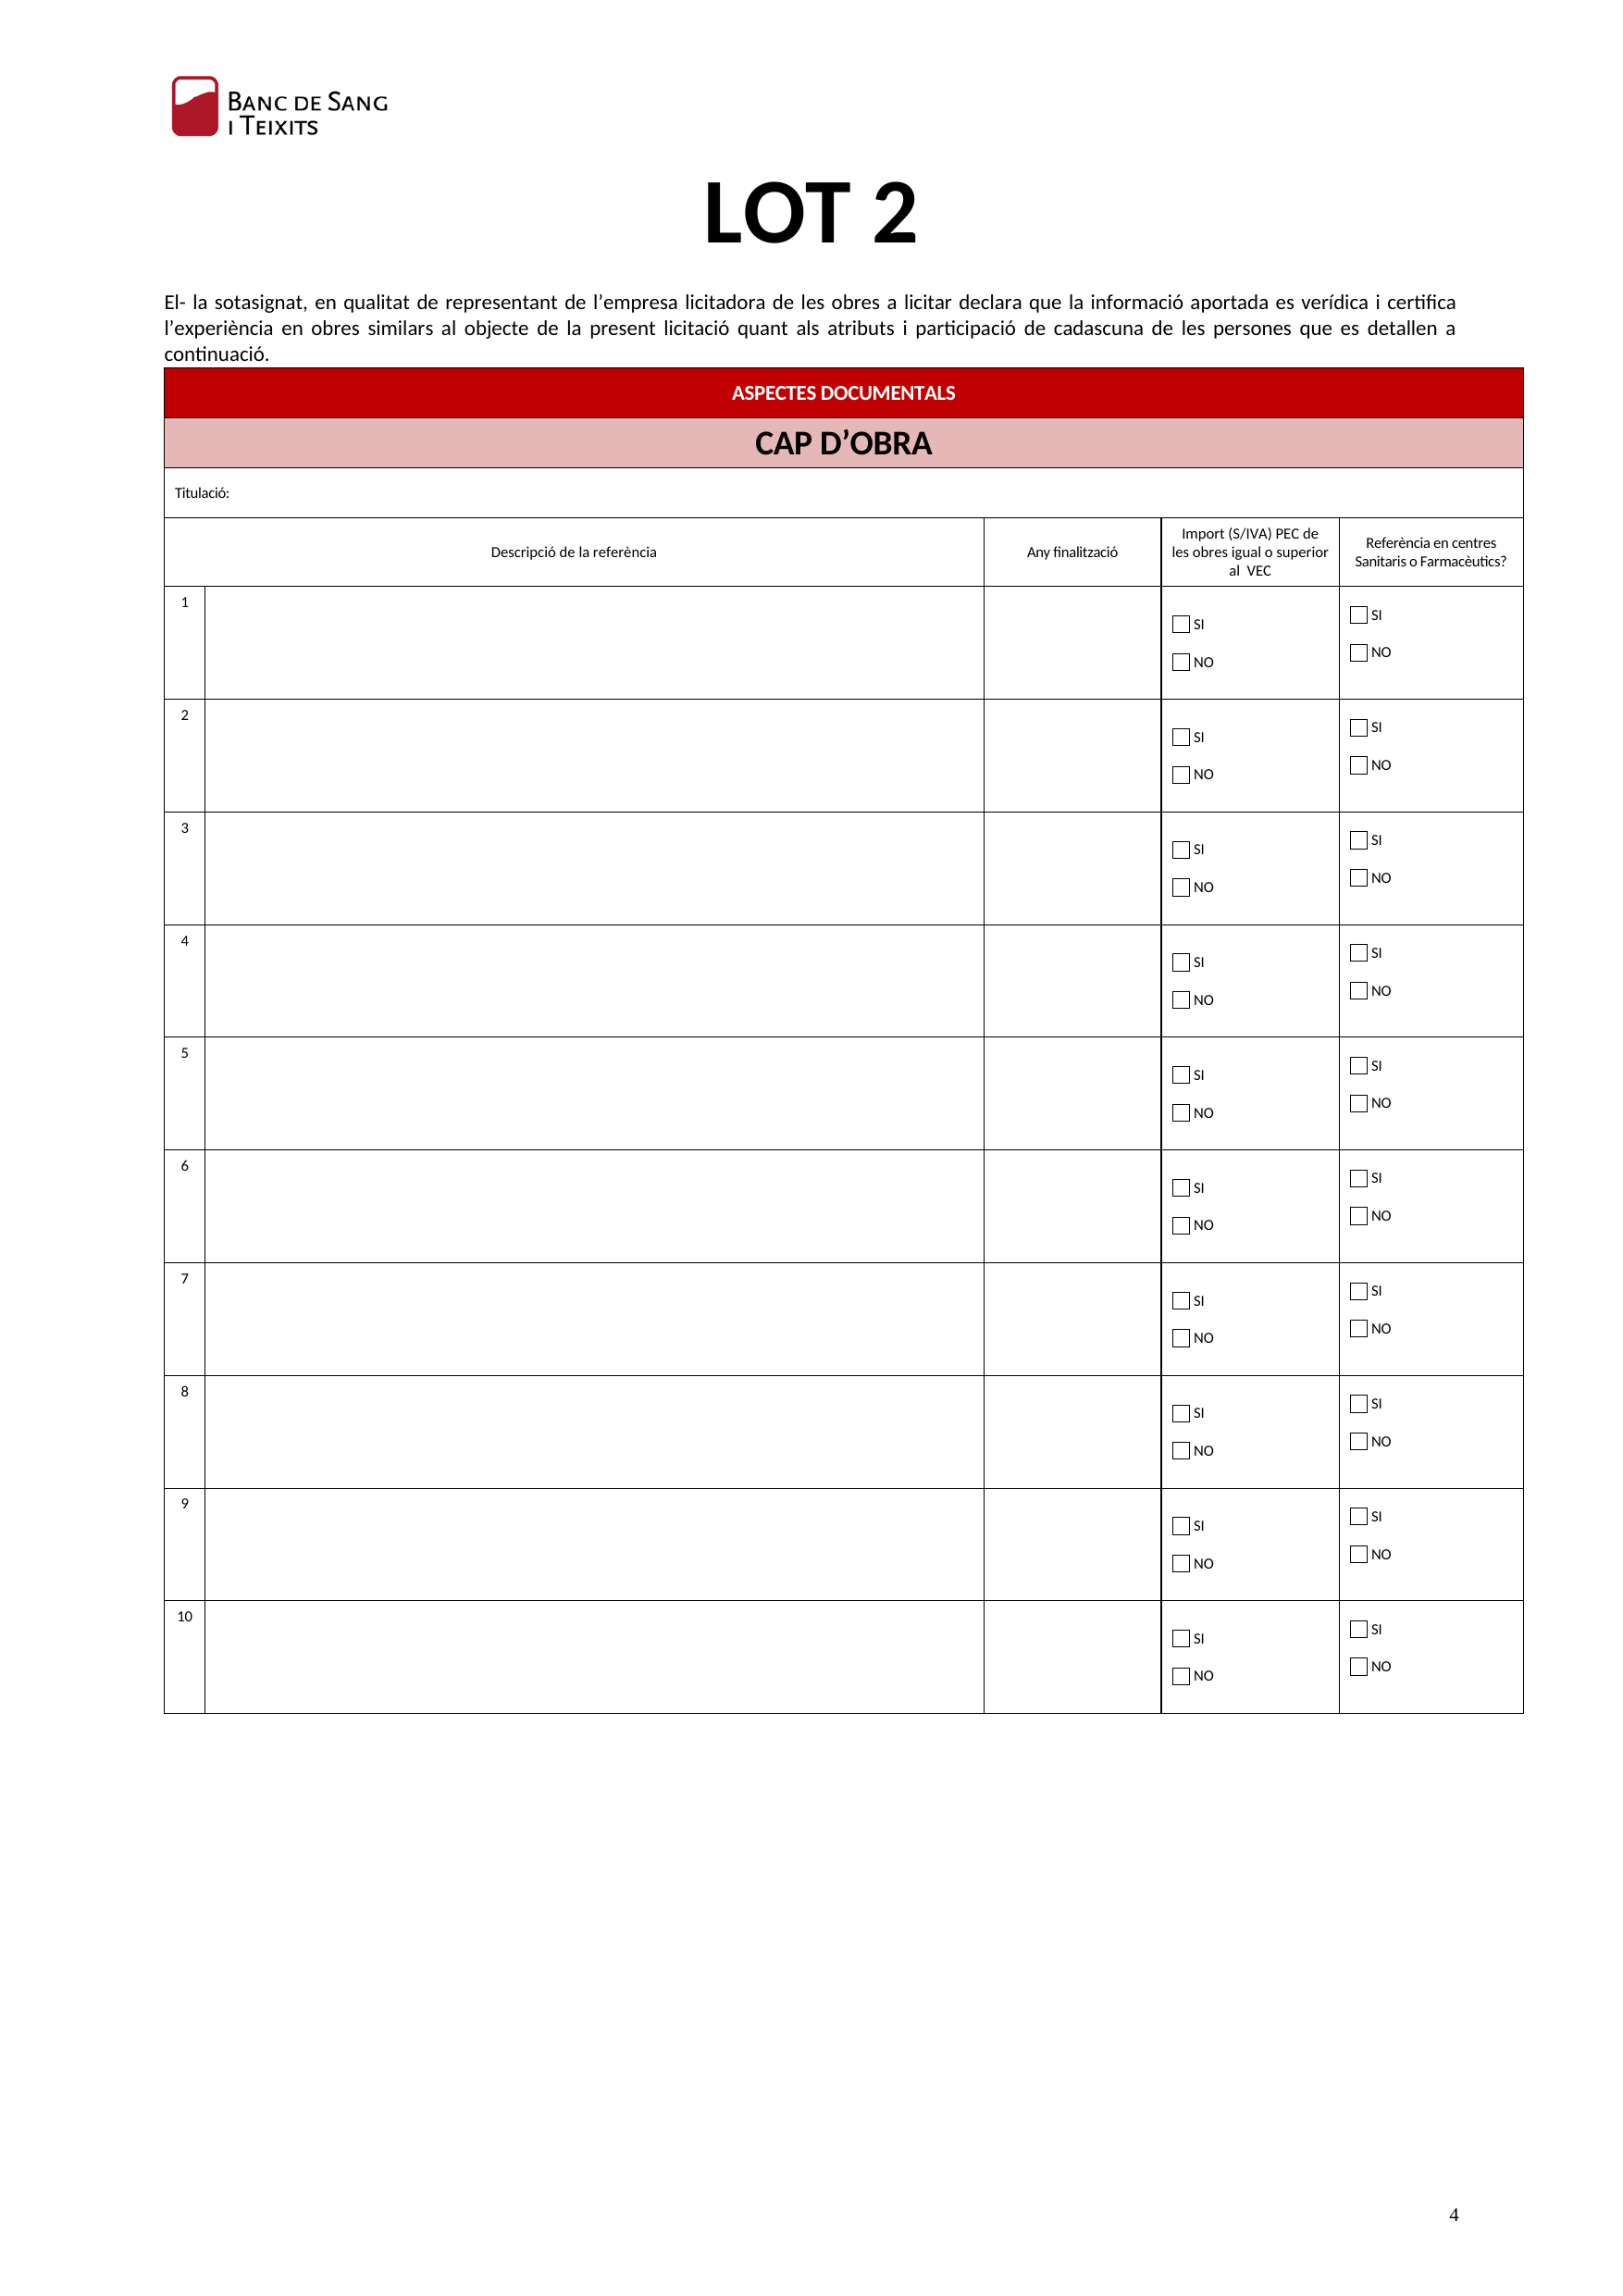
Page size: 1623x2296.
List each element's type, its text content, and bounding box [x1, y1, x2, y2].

table_cell 4 [165, 925, 204, 1036]
table_cell SI NO [1162, 813, 1339, 924]
table_cell [985, 925, 1160, 1036]
text El- la sotasignat, en qualitat de representant de l’empresa licitadora de les obres a licitar declara que la informació aportada es verídica i certifica l’experiència en obres similars al objecte de la present licitació quant als atributs i participació de cadascuna de les persones que es detallen a continuació. [164, 289, 1459, 367]
table_cell SI NO [1340, 587, 1523, 699]
table_cell SI NO [1340, 925, 1523, 1036]
table_cell SI NO [1162, 1150, 1339, 1262]
table_cell SI NO [1162, 1601, 1339, 1713]
table_cell [985, 1263, 1160, 1375]
table_cell [984, 468, 1523, 517]
table_cell [985, 813, 1160, 924]
table_cell SI NO [1162, 1376, 1339, 1487]
table_cell 6 [165, 1150, 204, 1262]
table_cell [205, 1376, 984, 1487]
table_cell SI NO [1340, 813, 1523, 924]
table_cell [205, 1601, 984, 1713]
picture [164, 69, 409, 153]
table_cell CAP D’OBRA [165, 418, 1523, 467]
table_cell Titulació: [165, 468, 984, 517]
table_cell [205, 1263, 984, 1375]
table_cell SI NO [1162, 1489, 1339, 1600]
table_cell 8 [165, 1376, 204, 1487]
table_cell 5 [165, 1037, 204, 1149]
table_cell SI NO [1162, 1263, 1339, 1375]
table_cell Descripció de la referència [165, 518, 984, 586]
text LOT 2 [164, 153, 1459, 266]
table_cell [985, 1489, 1160, 1600]
table_cell SI NO [1162, 1037, 1339, 1149]
table_cell Import (S/IVA) PEC de les obres igual o superior al VEC [1162, 518, 1339, 586]
table_cell 1 [165, 587, 204, 699]
table_cell [205, 700, 984, 812]
table_cell SI NO [1162, 700, 1339, 812]
table_cell [205, 1037, 984, 1149]
table_cell SI NO [1340, 1037, 1523, 1149]
table_header ASPECTES DOCUMENTALS [165, 368, 1523, 417]
table_cell [205, 1489, 984, 1600]
table_cell SI NO [1162, 587, 1339, 699]
table_cell [985, 700, 1160, 812]
table_cell [205, 925, 984, 1036]
table_cell [985, 1150, 1160, 1262]
table_cell 7 [165, 1263, 204, 1375]
table_cell SI NO [1340, 1263, 1523, 1375]
table_cell 3 [165, 813, 204, 924]
table_cell SI NO [1340, 700, 1523, 812]
table_cell Any finalització [985, 518, 1160, 586]
table_cell [205, 813, 984, 924]
table_cell [985, 1376, 1160, 1487]
table_cell 10 [165, 1601, 204, 1713]
table_cell SI NO [1340, 1601, 1523, 1713]
table_cell 2 [165, 700, 204, 812]
table_cell [985, 587, 1160, 699]
table_cell 9 [165, 1489, 204, 1600]
table_cell [205, 1150, 984, 1262]
table_cell SI NO [1340, 1376, 1523, 1487]
table_cell [985, 1601, 1160, 1713]
table_cell [985, 1037, 1160, 1149]
table_cell SI NO [1162, 925, 1339, 1036]
table_cell [205, 587, 984, 699]
table_cell Referència en centres Sanitaris o Farmacèutics? [1340, 518, 1523, 586]
table_cell SI NO [1340, 1489, 1523, 1600]
table_cell SI NO [1340, 1150, 1523, 1262]
